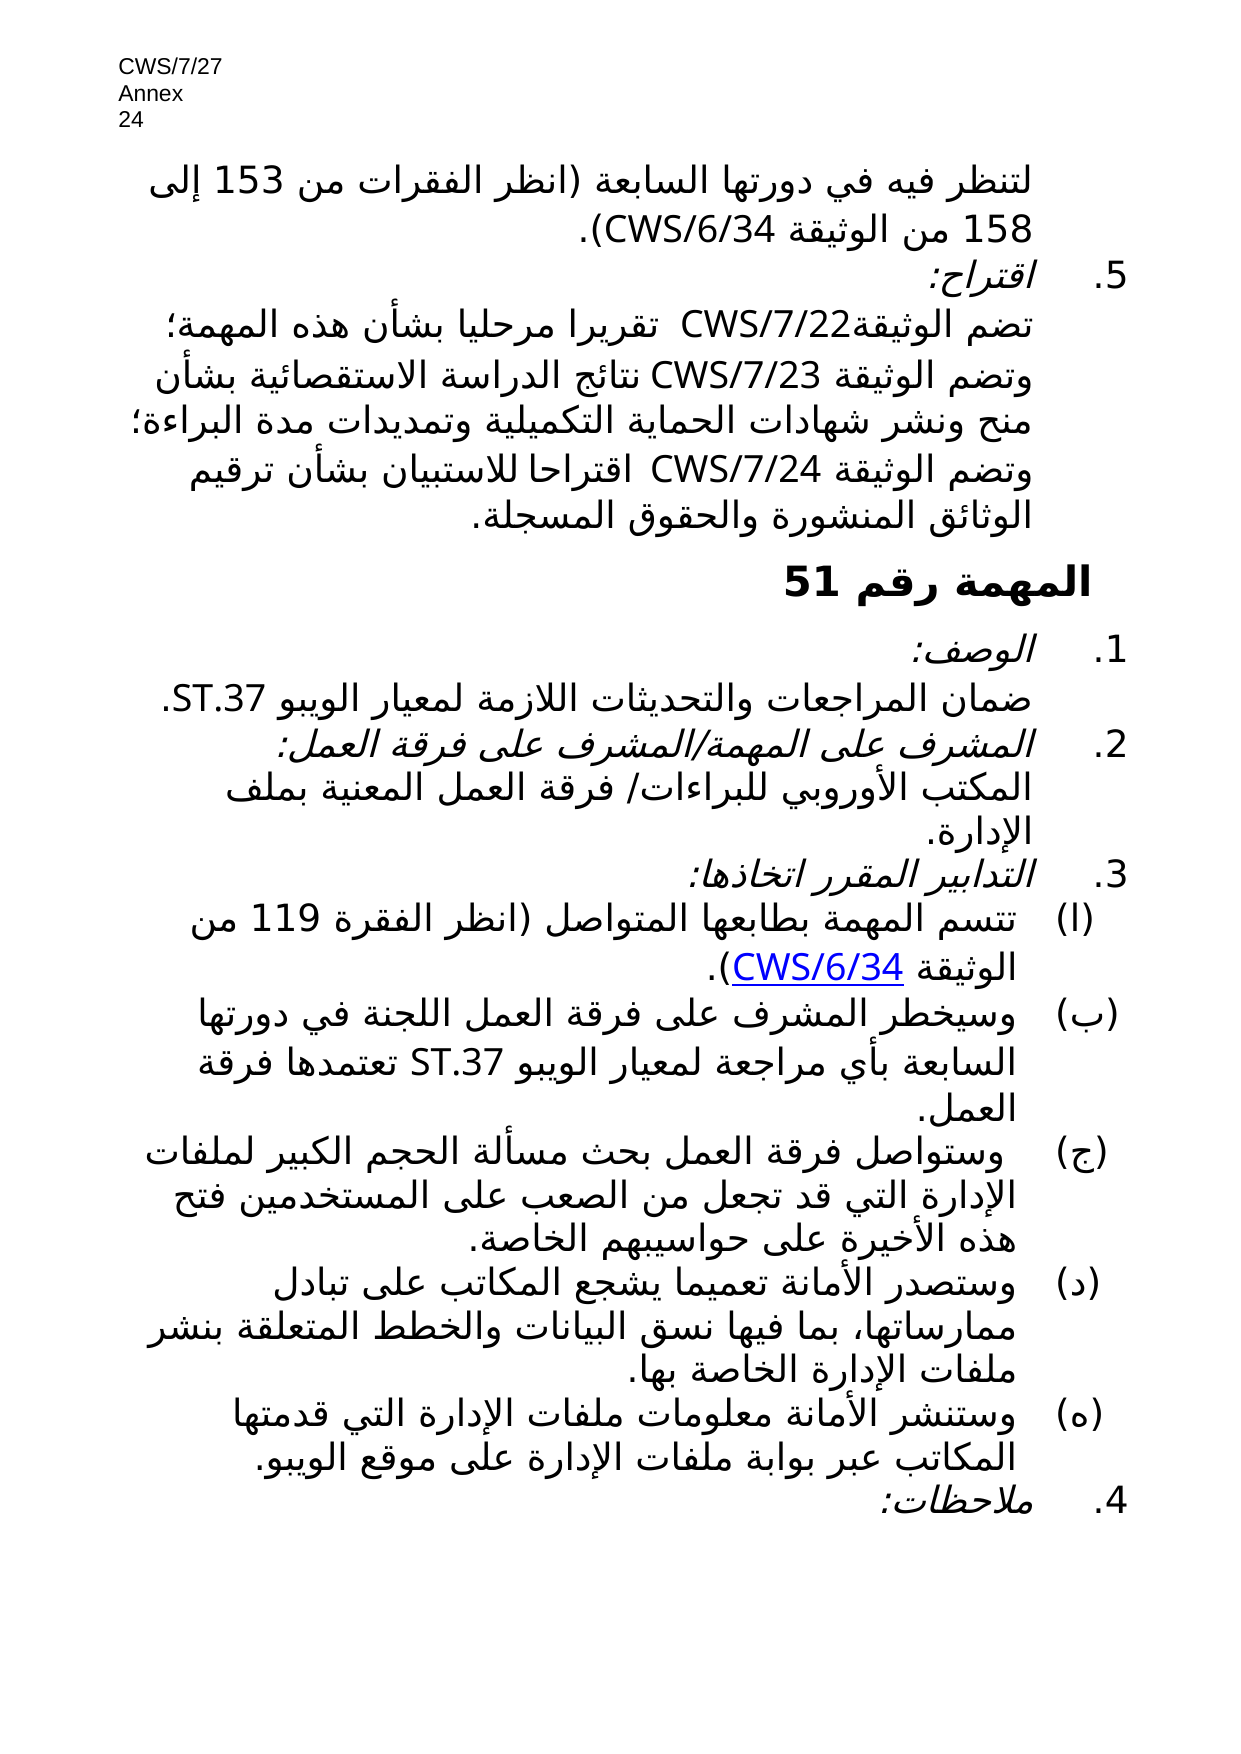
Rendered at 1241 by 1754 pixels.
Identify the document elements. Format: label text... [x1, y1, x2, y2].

list المكتب الأوروبي للبراءات/ فرقة العمل المعنية بملف الإدارة. [118, 766, 1033, 853]
list المشرف على المهمة/المشرف على فرقة العمل: [118, 722, 1092, 766]
subtitle المهمة رقم 51 [118, 558, 1092, 607]
list ملاحظات: [118, 1479, 1092, 1523]
list التدابير المقرر اتخاذها: [118, 853, 1092, 897]
list تضم الوثيقةCWS/7/22 تقريرا مرحليا بشأن هذه المهمة؛ وتضم الوثيقة CWS/7/23 نتائج الدراسة الاستقصائية بشأن منح ونشر شهادات الحماية التكميلية وتمديدات مدة البراءة؛ وتضم الوثيقة CWS/7/24 اقتراحا للاستبيان بشأن ترقيم الوثائق المنشورة والحقوق المسجلة. [118, 297, 1033, 537]
list اقتراح: [118, 253, 1092, 297]
list وستنشر الأمانة معلومات ملفات الإدارة التي قدمتها المكاتب عبر بوابة ملفات الإدارة على موقع الويبو. [118, 1392, 1055, 1479]
list ضمان المراجعات والتحديثات اللازمة لمعيار الويبو ST.37. [118, 671, 1033, 722]
list وسيخطر المشرف على فرقة العمل اللجنة في دورتها السابعة بأي مراجعة لمعيار الويبو ST.37 تعتمدها فرقة العمل. [118, 991, 1055, 1130]
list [118, 158, 1033, 253]
list وستواصل فرقة العمل بحث مسألة الحجم الكبير لملفات الإدارة التي قد تجعل من الصعب على المستخدمين فتح هذه الأخيرة على حواسيبهم الخاصة. [118, 1130, 1055, 1261]
list وستصدر الأمانة تعميما يشجع المكاتب على تبادل ممارساتها، بما فيها نسق البيانات والخطط المتعلقة بنشر ملفات الإدارة الخاصة بها. [118, 1261, 1055, 1392]
list الوصف: [118, 627, 1092, 671]
list تتسم المهمة بطابعها المتواصل (انظر الفقرة 119 من الوثيقة CWS/6/34). [118, 897, 1055, 991]
